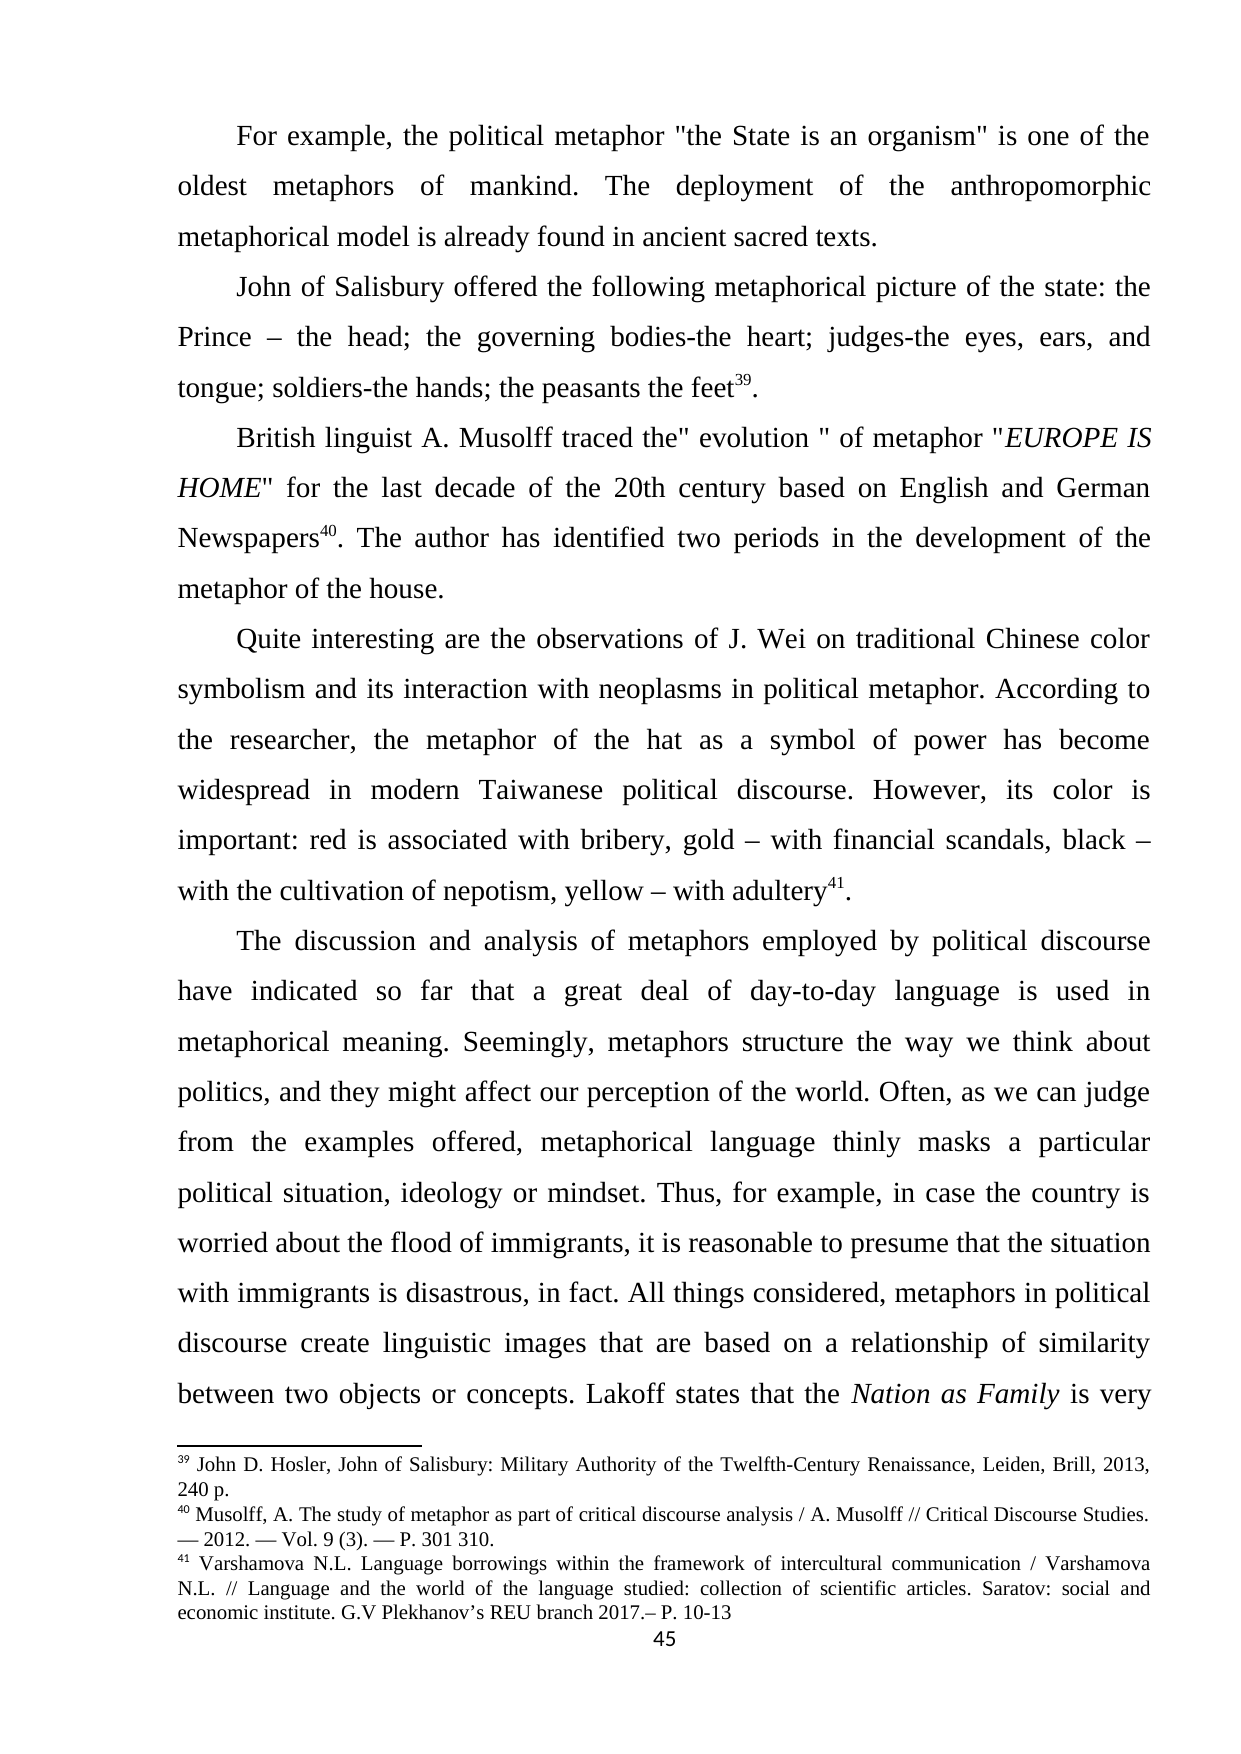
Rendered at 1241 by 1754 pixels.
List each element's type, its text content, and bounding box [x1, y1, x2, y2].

list For example, the political metaphor "the State is an organism" is one of the oldest metaphors of mankind. The deployment of the anthropomorphic metaphorical model is already found in ancient sacred texts. [177, 118, 1152, 252]
list Quite interesting are the observations of J. Wei on traditional Chinese color symbolism and its interaction with neoplasms in political metaphor. According to the researcher, the metaphor of the hat as a symbol of power has become widespread in modern Taiwanese political discourse. However, its color is important: red is associated with bribery, gold – with financial scandals, black – with the cultivation of nepotism, yellow – with adultery. [177, 621, 1152, 906]
list John of Salisbury offered the following metaphorical picture of the state: the Prince – the head; the governing bodies-the heart; judges-the eyes, ears, and tongue; soldiers-the hands; the peasants the feet. [177, 269, 1152, 403]
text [177, 923, 1152, 1409]
list British linguist A. Musolff traced the" evolution " of metaphor "EUROPE IS HOME" for the last decade of the 20th century based on English and German Newspapers. The author has identified two periods in the development of the metaphor of the house. [177, 420, 1152, 604]
